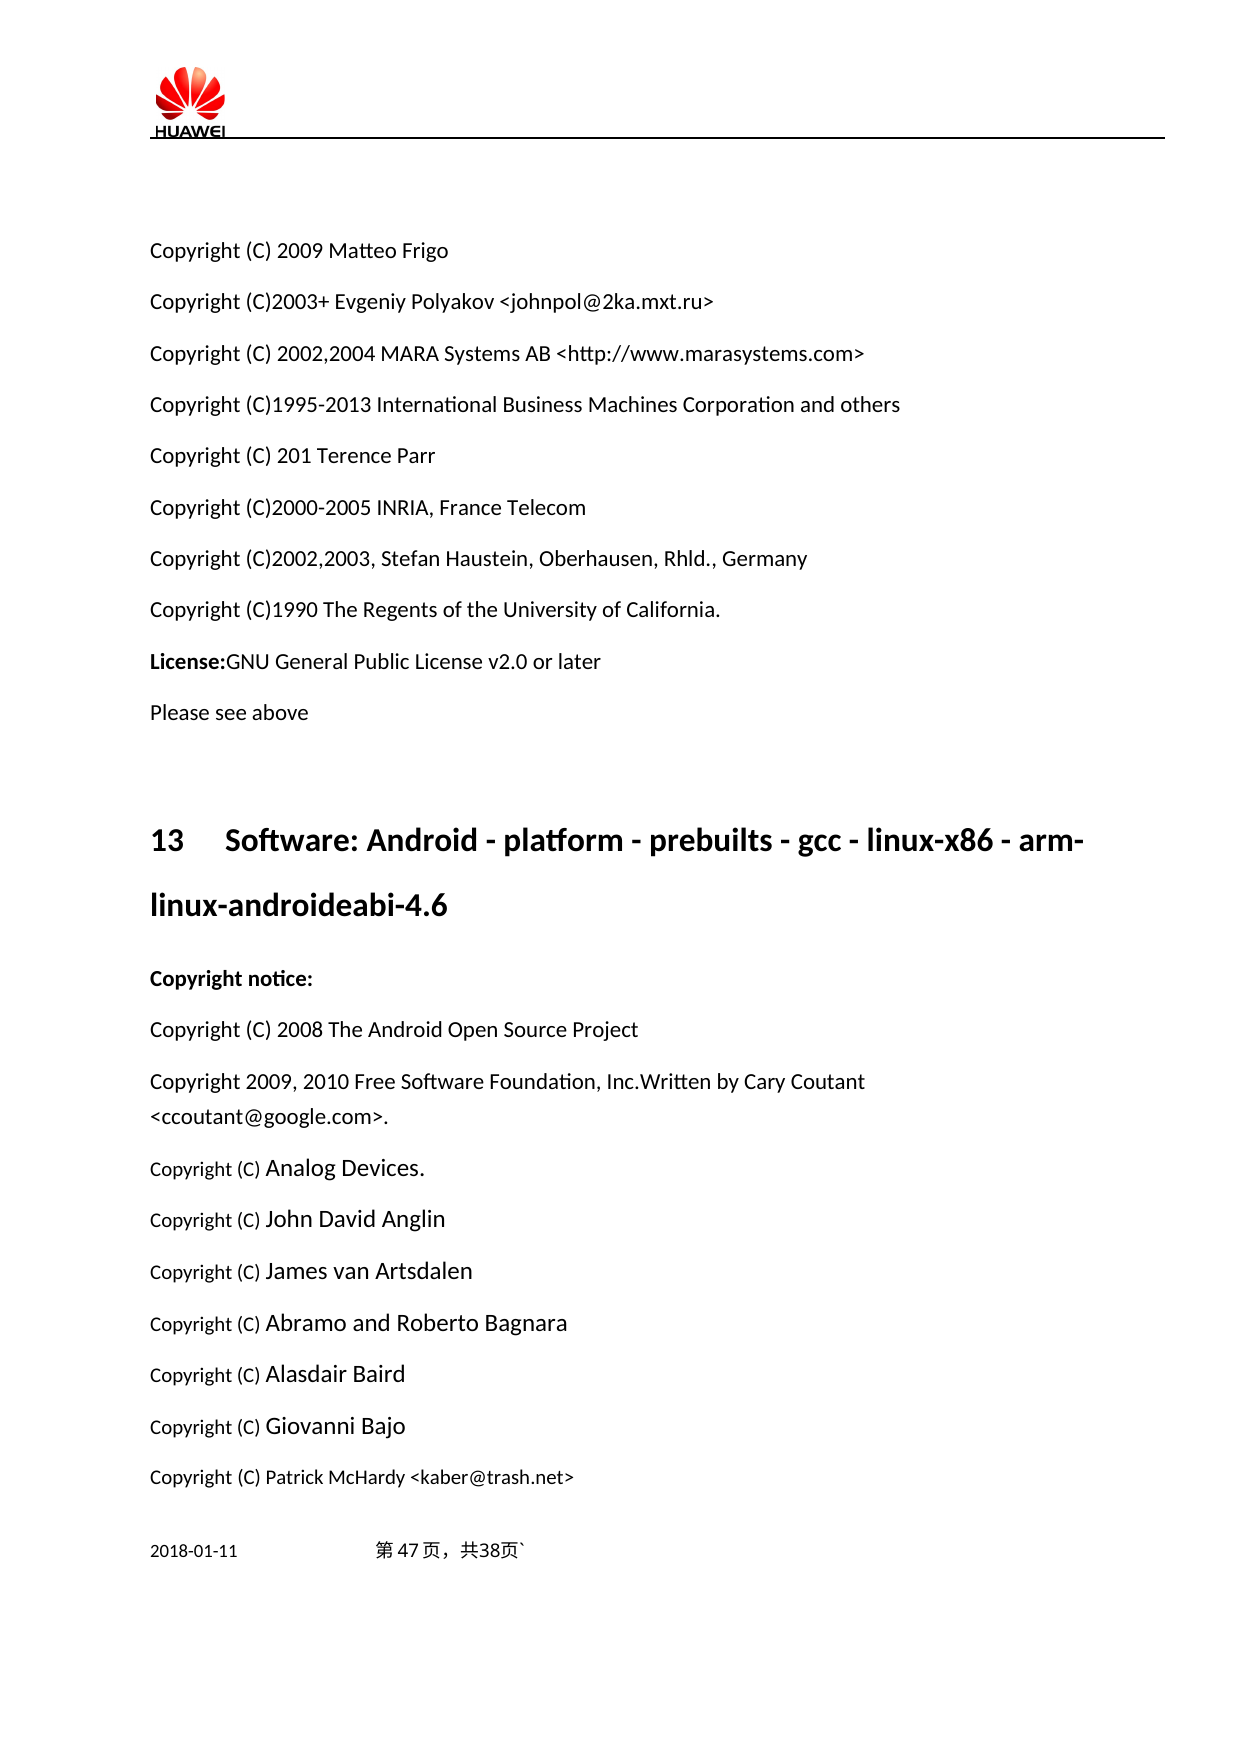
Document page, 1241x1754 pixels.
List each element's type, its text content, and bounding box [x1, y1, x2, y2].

text Copyright notice: [150, 962, 1090, 994]
text Copyright (C) 2002,2004 MARA Systems AB <http://www.marasystems.com> [150, 337, 1090, 369]
text Copyright (C)1995-2013 International Business Machines Corporation and others [150, 388, 1090, 420]
text Copyright (C)2000-2005 INRIA, France Telecom [150, 491, 1090, 523]
text Copyright (C) Abramo and Roberto Bagnara [150, 1306, 1090, 1338]
subtitle Software: Android - platform - prebuilts - gcc - linux-x86 - arm-linux-androideabi-4.6 [150, 807, 1090, 937]
text Copyright (C) Patrick McHardy <kaber@trash.net> [150, 1461, 1090, 1493]
text Copyright 2009, 2010 Free Software Foundation, Inc.Written by Cary Coutant <ccoutant@google.com>. [150, 1065, 1090, 1132]
text Copyright (C) Alasdair Baird [150, 1357, 1090, 1390]
text Copyright (C)1990 The Regents of the University of California. [150, 593, 1090, 626]
text Copyright (C) Giovanni Bajo [150, 1409, 1090, 1441]
text Copyright (C) John David Anglin [150, 1203, 1090, 1235]
text Copyright (C) 2008 The Android Open Source Project [150, 1013, 1090, 1046]
text License:GNU General Public License v2.0 or later [150, 645, 1090, 677]
text Copyright (C) 2009 Matteo Frigo [150, 234, 1090, 266]
text Copyright (C) Analog Devices. [150, 1151, 1090, 1184]
text Copyright (C)2003+ Evgeniy Polyakov <johnpol@2ka.mxt.ru> [150, 285, 1090, 318]
text Please see above [150, 696, 1090, 728]
text Copyright (C) 201 Terence Parr [150, 439, 1090, 472]
text Copyright (C) James van Artsdalen [150, 1254, 1090, 1287]
picture [156, 67, 225, 137]
text Copyright (C)2002,2003, Stefan Haustein, Oberhausen, Rhld., Germany [150, 542, 1090, 574]
